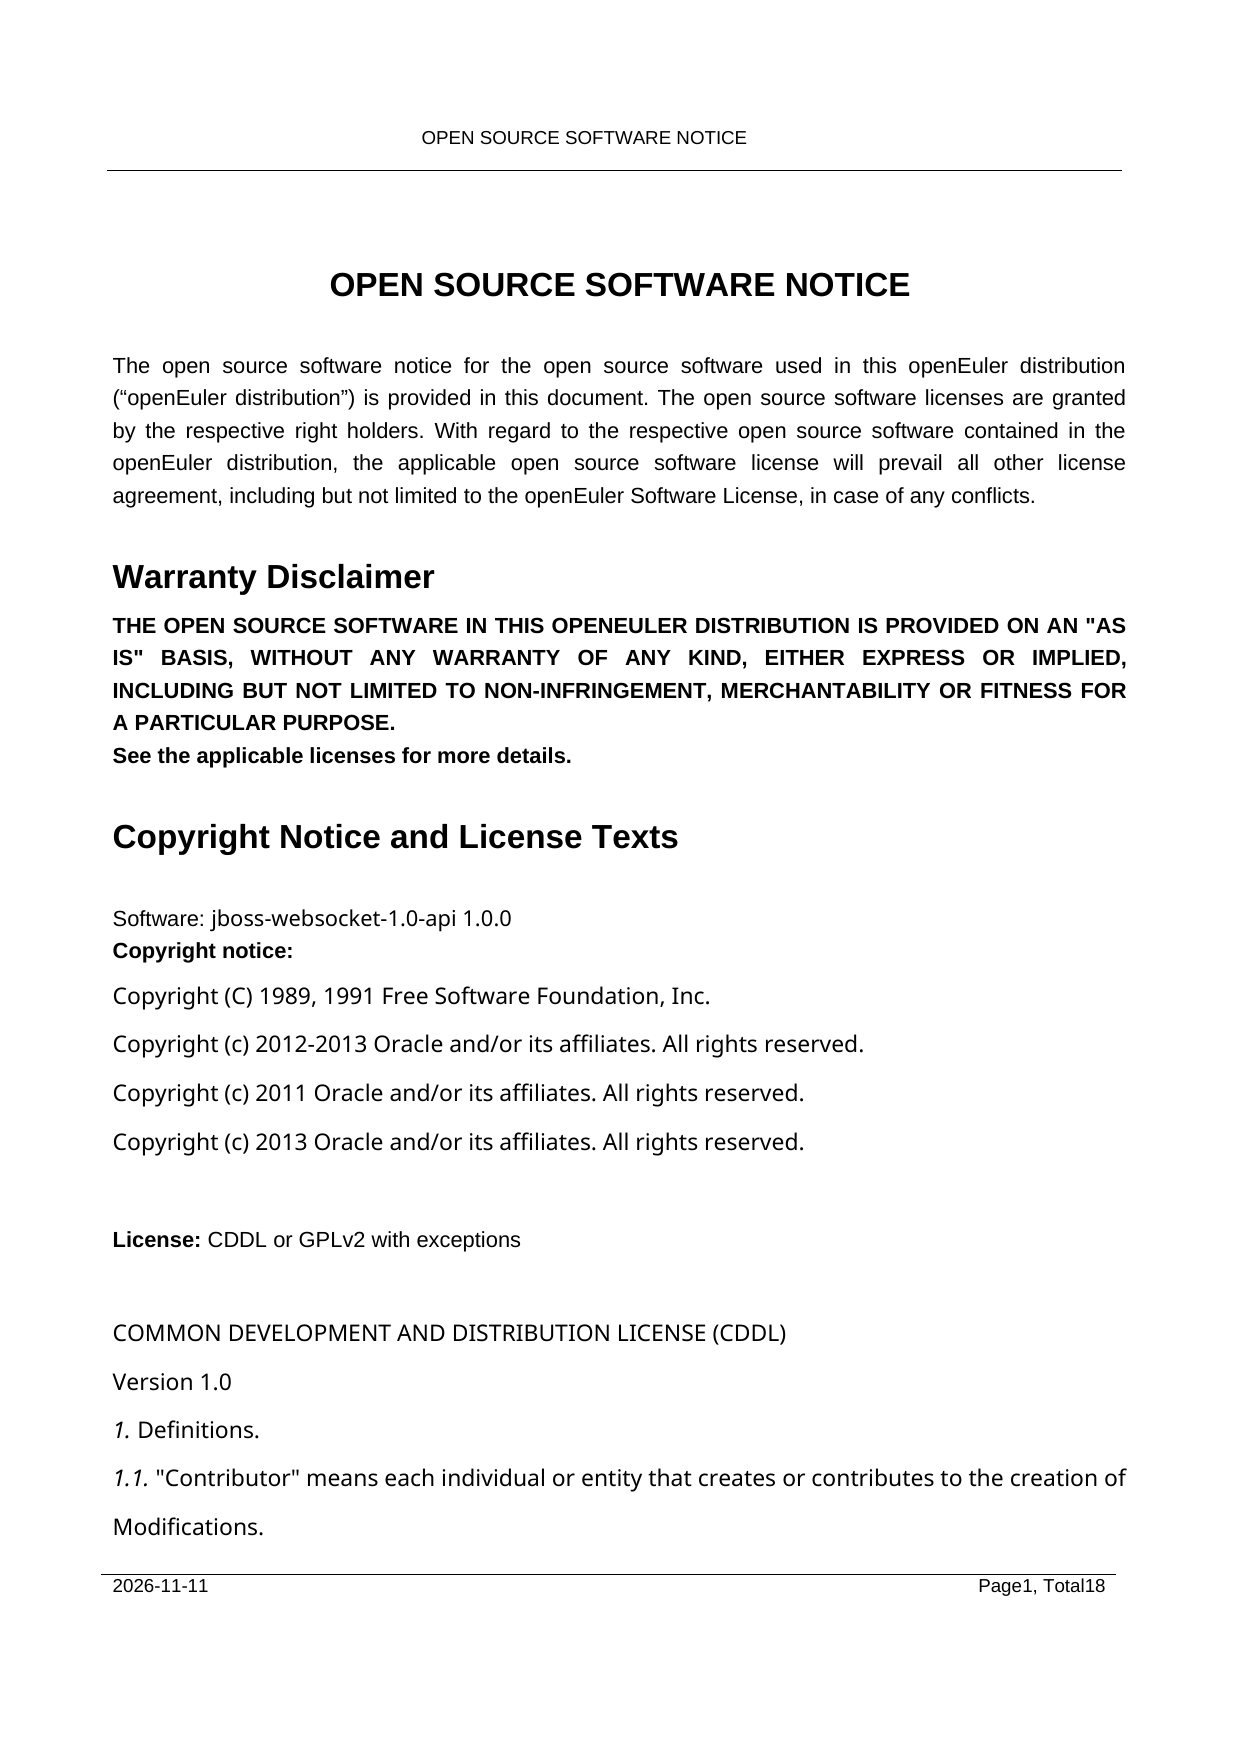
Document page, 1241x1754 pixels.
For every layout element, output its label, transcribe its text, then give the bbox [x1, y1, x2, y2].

text THE OPEN SOURCE SOFTWARE IN THIS OPENEULER DISTRIBUTION IS PROVIDED ON AN "AS IS" BASIS, WITHOUT ANY WARRANTY OF ANY KIND, EITHER EXPRESS OR IMPLIED, INCLUDING BUT NOT LIMITED TO NON-INFRINGEMENT, MERCHANTABILITY OR FITNESS FOR A PARTICULAR PURPOSE. See the applicable licenses for more details. [112, 609, 1128, 771]
text 1.1. "Contributor" means each individual or entity that creates or contributes to the creation of Modifications. [112, 1462, 1128, 1543]
text The open source software notice for the open source software used in this openEuler distribution (“openEuler distribution”) is provided in this document. The open source software licenses are granted by the respective right holders. With regard to the respective open source software contained in the openEuler distribution, the applicable open source software license will prevail all other license agreement, including but not limited to the openEuler Software License, in case of any conflicts. [112, 349, 1128, 511]
text Copyright notice: [112, 934, 1128, 966]
text 1. Definitions. [112, 1413, 1128, 1446]
text COMMON DEVELOPMENT AND DISTRIBUTION LICENSE (CDDL) Version 1.0 [112, 1268, 1128, 1398]
text Copyright (C) 1989, 1991 Free Software Foundation, Inc. Copyright (c) 2012-2013 Oracle and/or its affiliates. All rights reserved. Copyright (c) 2011 Oracle and/or its affiliates. All rights reserved. Copyright (c) 2013 Oracle and/or its affiliates. All rights reserved. [112, 979, 1128, 1207]
text Software: jboss-websocket-1.0-api 1.0.0 [112, 901, 1128, 934]
text OPEN SOURCE SOFTWARE NOTICE [112, 251, 1128, 316]
text Warranty Disclaimer [112, 544, 1128, 609]
text License: CDDL or GPLv2 with exceptions [112, 1223, 1128, 1255]
text Copyright Notice and License Texts [112, 804, 1128, 869]
